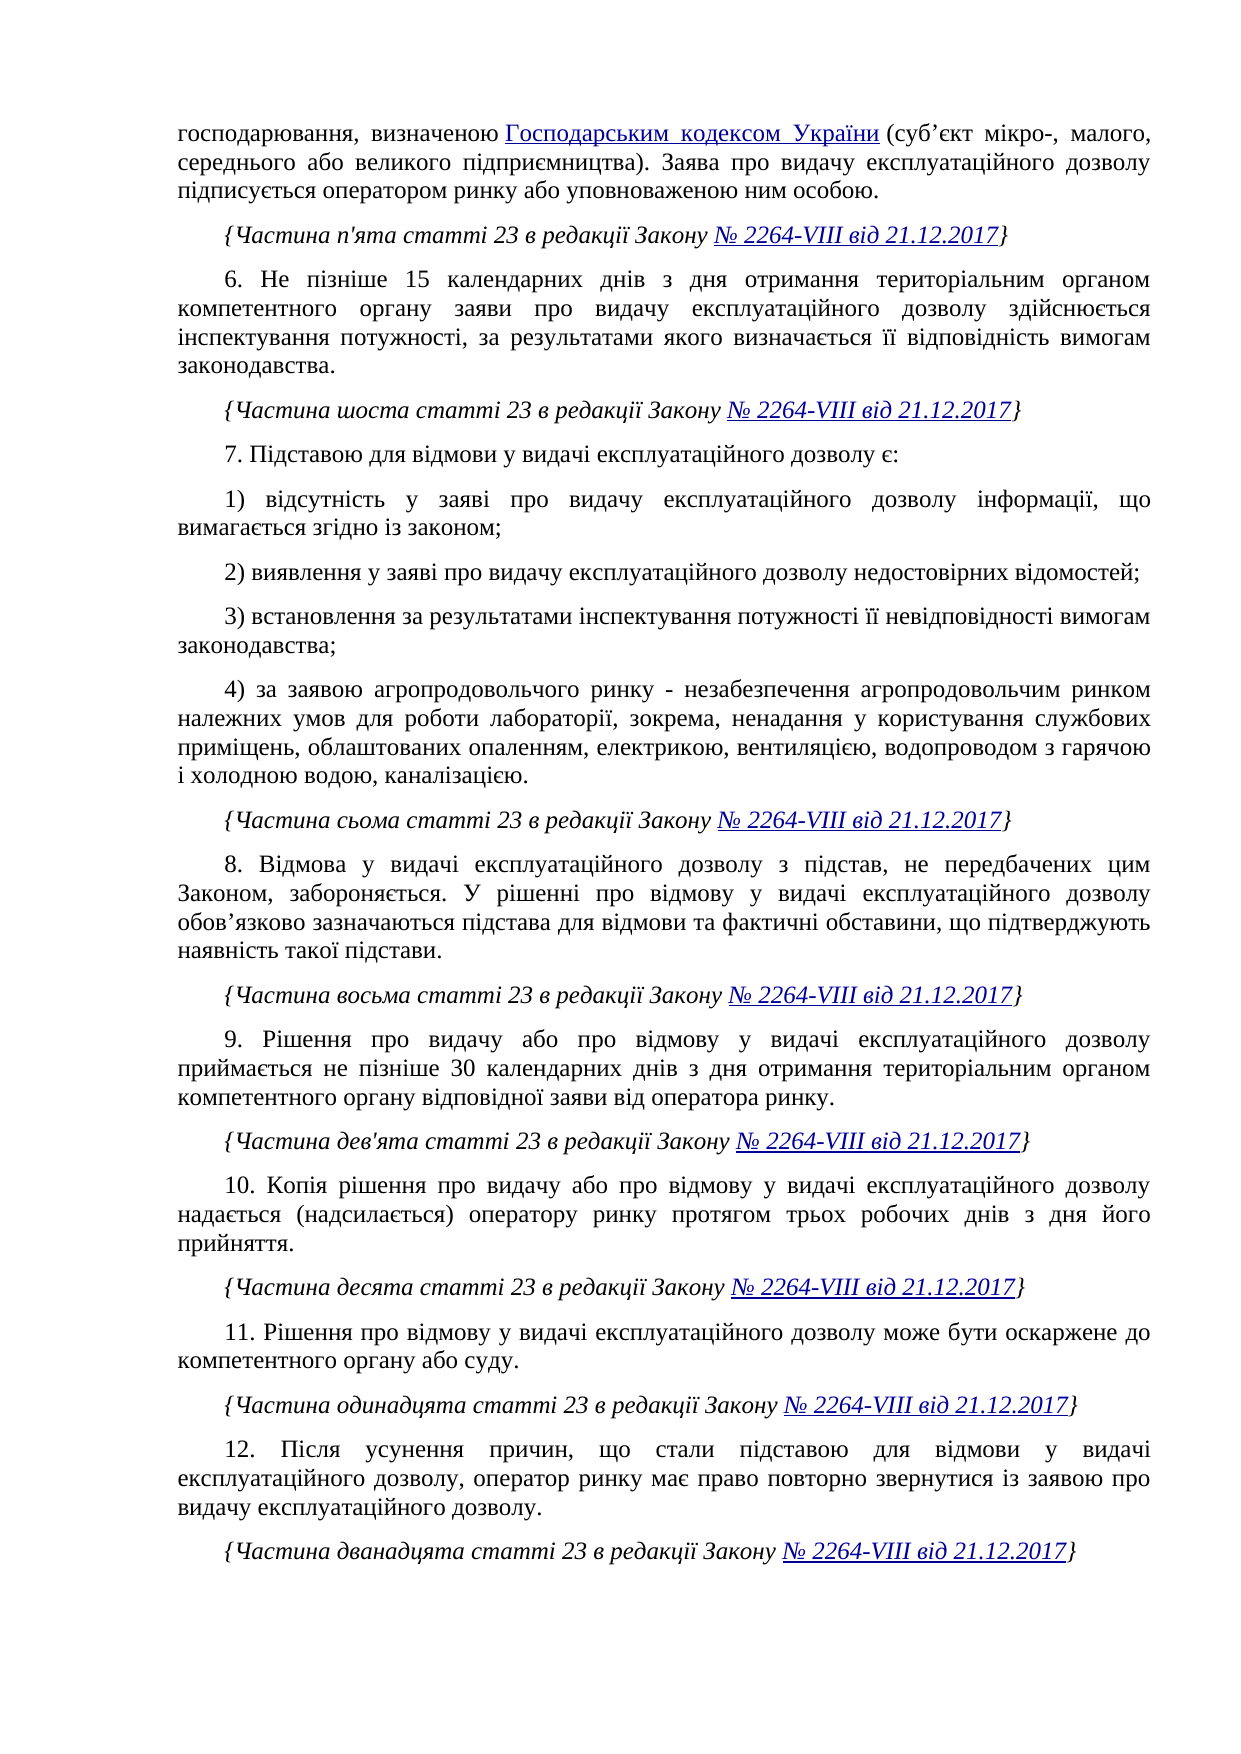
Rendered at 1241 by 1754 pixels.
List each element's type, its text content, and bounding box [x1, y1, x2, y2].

text 3) встановлення за результатами інспектування потужності її невідповідності вимогам законодавства; [177, 601, 1152, 659]
text {Частина восьма статті 23 в редакції Закону № 2264-VIII від 21.12.2017} [177, 980, 1152, 1009]
text 9. Рішення про видачу або про відмову у видачі експлуатаційного дозволу приймається не пізніше 30 календарних днів з дня отримання територіальним органом компетентного органу відповідної заяви від оператора ринку. [177, 1024, 1152, 1111]
text 12. Після усунення причин, що стали підставою для відмови у видачі експлуатаційного дозволу, оператор ринку має право повторно звернутися із заявою про видачу експлуатаційного дозволу. [177, 1434, 1152, 1521]
text {Частина десята статті 23 в редакції Закону № 2264-VIII від 21.12.2017} [177, 1272, 1152, 1301]
text {Частина п'ята статті 23 в редакції Закону № 2264-VIII від 21.12.2017} [177, 220, 1152, 249]
text {Частина дев'ята статті 23 в редакції Закону № 2264-VIII від 21.12.2017} [177, 1126, 1152, 1155]
text 11. Рішення про відмову у видачі експлуатаційного дозволу може бути оскаржене до компетентного органу або суду. [177, 1317, 1152, 1374]
text 6. Не пізніше 15 календарних днів з дня отримання територіальним органом компетентного органу заяви про видачу експлуатаційного дозволу здійснюється інспектування потужності, за результатами якого визначається її відповідність вимогам законодавства. [177, 264, 1152, 379]
text {Частина сьома статті 23 в редакції Закону № 2264-VIII від 21.12.2017} [177, 805, 1152, 834]
text {Частина одинадцята статті 23 в редакції Закону № 2264-VIII від 21.12.2017} [177, 1390, 1152, 1419]
text 8. Відмова у видачі експлуатаційного дозволу з підстав, не передбачених цим Законом, забороняється. У рішенні про відмову у видачі експлуатаційного дозволу обов’язково зазначаються підстава для відмови та фактичні обставини, що підтверджують наявність такої підстави. [177, 849, 1152, 964]
text 1) відсутність у заяві про видачу експлуатаційного дозволу інформації, що вимагається згідно із законом; [177, 484, 1152, 541]
text 10. Копія рішення про видачу або про відмову у видачі експлуатаційного дозволу надається (надсилається) оператору ринку протягом трьох робочих днів з дня його прийняття. [177, 1171, 1152, 1257]
text 7. Підставою для відмови у видачі експлуатаційного дозволу є: [177, 439, 1152, 468]
text 4) за заявою агропродовольчого ринку - незабезпечення агропродовольчим ринком належних умов для роботи лабораторії, зокрема, ненадання у користування службових приміщень, облаштованих опаленням, електрикою, вентиляцією, водопроводом з гарячою і холодною водою, каналізацією. [177, 674, 1152, 789]
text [177, 118, 1152, 204]
text {Частина шоста статті 23 в редакції Закону № 2264-VIII від 21.12.2017} [177, 395, 1152, 424]
text {Частина дванадцята статті 23 в редакції Закону № 2264-VIII від 21.12.2017} [177, 1536, 1152, 1565]
text 2) виявлення у заяві про видачу експлуатаційного дозволу недостовірних відомостей; [177, 557, 1152, 586]
